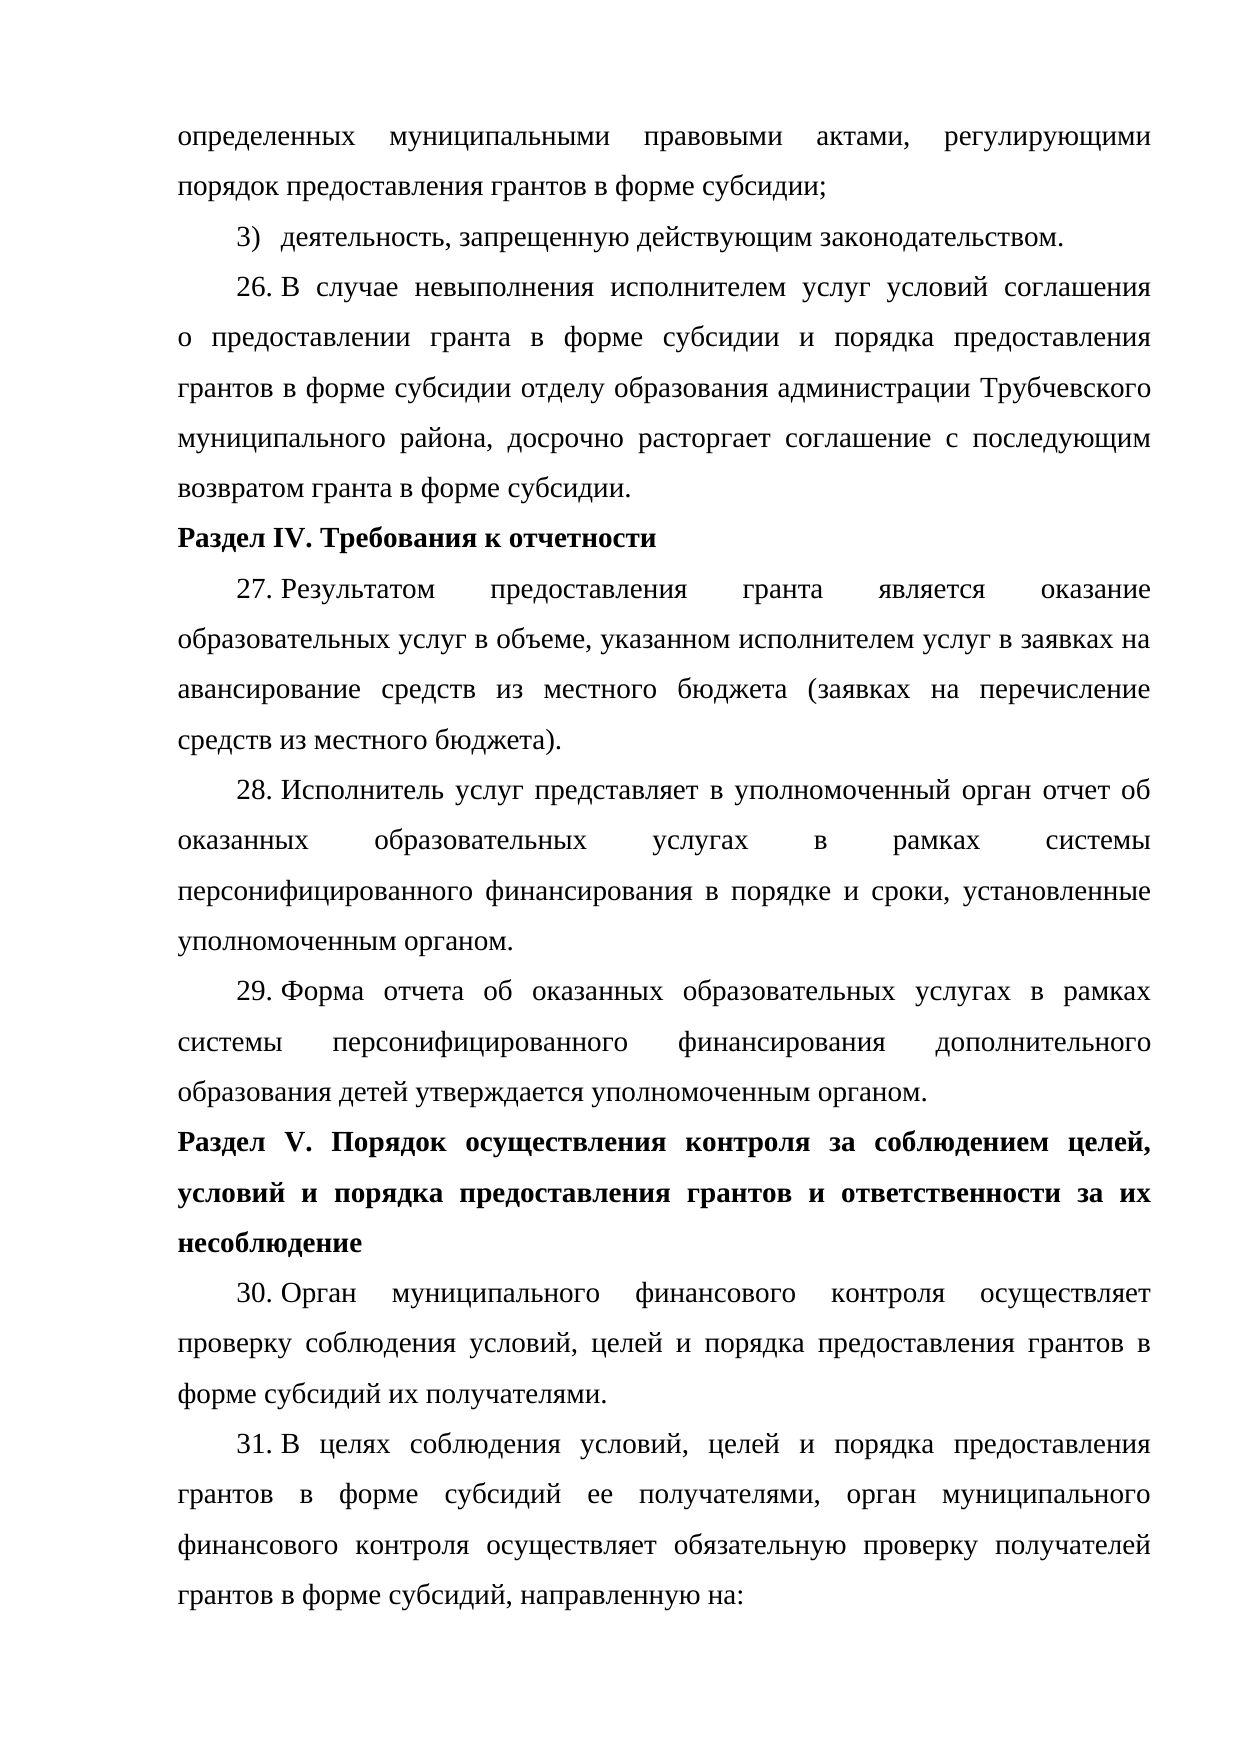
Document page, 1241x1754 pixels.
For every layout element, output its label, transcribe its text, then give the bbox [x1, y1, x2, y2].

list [177, 118, 1152, 202]
list Форма отчета об оказанных образовательных услугах в рамках системы персонифицированного финансирования дополнительного образования детей утверждается уполномоченным органом. [177, 973, 1152, 1108]
text Раздел IV. Требования к отчетности [177, 521, 1152, 554]
list В случае невыполнения исполнителем услуг условий соглашения о предоставлении гранта в форме субсидии и порядка предоставления грантов в форме субсидии отделу образования администрации Трубчевского муниципального района, досрочно расторгает соглашение с последующим возвратом гранта в форме субсидии. [177, 269, 1152, 504]
list В целях соблюдения условий, целей и порядка предоставления грантов в форме субсидий ее получателями, орган муниципального финансового контроля осуществляет обязательную проверку получателей грантов в форме субсидий, направленную на: [177, 1426, 1152, 1611]
text Раздел V. Порядок осуществления контроля за соблюдением целей, условий и порядка предоставления грантов и ответственности за их несоблюдение [177, 1124, 1152, 1258]
list Исполнитель услуг представляет в уполномоченный орган отчет об оказанных образовательных услугах в рамках системы персонифицированного финансирования в порядке и сроки, установленные уполномоченным органом. [177, 772, 1152, 957]
list Орган муниципального финансового контроля осуществляет проверку соблюдения условий, целей и порядка предоставления грантов в форме субсидий их получателями. [177, 1275, 1152, 1409]
list Результатом предоставления гранта является оказание образовательных услуг в объеме, указанном исполнителем услуг в заявках на авансирование средств из местного бюджета (заявках на перечисление средств из местного бюджета). [177, 571, 1152, 755]
list деятельность, запрещенную действующим законодательством. [177, 219, 1152, 252]
